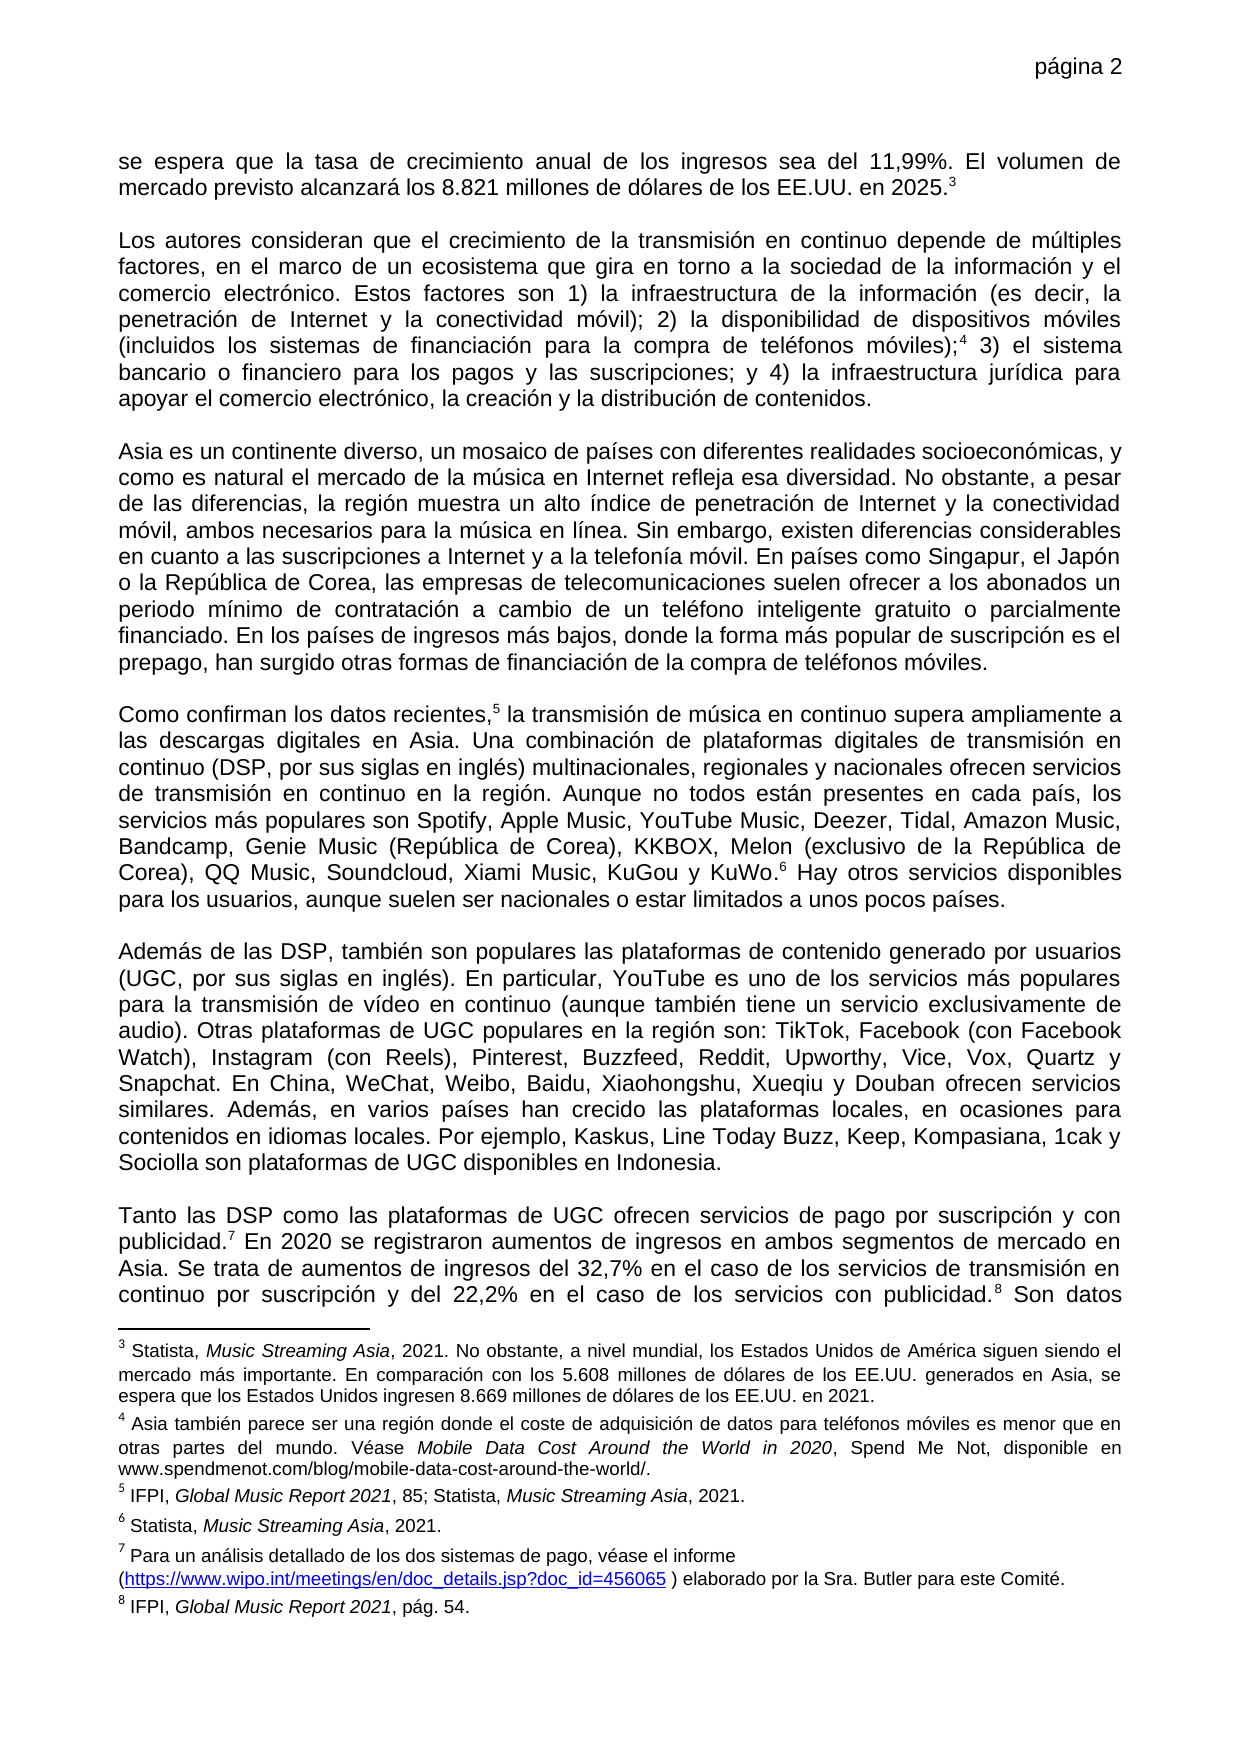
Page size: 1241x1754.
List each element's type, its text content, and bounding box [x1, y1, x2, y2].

text Los autores consideran que el crecimiento de la transmisión en continuo depende de múltiples factores, en el marco de un ecosistema que gira en torno a la sociedad de la información y el comercio electrónico. Estos factores son 1) la infraestructura de la información (es decir, la penetración de Internet y la conectividad móvil); 2) la disponibilidad de dispositivos móviles (incluidos los sistemas de financiación para la compra de teléfonos móviles); 3) el sistema bancario o financiero para los pagos y las suscripciones; y 4) la infraestructura jurídica para apoyar el comercio electrónico, la creación y la distribución de contenidos. [118, 227, 1122, 411]
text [118, 1202, 1122, 1307]
text Asia es un continente diverso, un mosaico de países con diferentes realidades socioeconómicas, y como es natural el mercado de la música en Internet refleja esa diversidad. No obstante, a pesar de las diferencias, la región muestra un alto índice de penetración de Internet y la conectividad móvil, ambos necesarios para la música en línea. Sin embargo, existen diferencias considerables en cuanto a las suscripciones a Internet y a la telefonía móvil. En países como Singapur, el Japón o la República de Corea, las empresas de telecomunicaciones suelen ofrecer a los abonados un periodo mínimo de contratación a cambio de un teléfono inteligente gratuito o parcialmente financiado. En los países de ingresos más bajos, donde la forma más popular de suscripción es el prepago, han surgido otras formas de financiación de la compra de teléfonos móviles. [118, 438, 1122, 675]
text Además de las DSP, también son populares las plataformas de contenido generado por usuarios (UGC, por sus siglas en inglés). En particular, YouTube es uno de los servicios más populares para la transmisión de vídeo en continuo (aunque también tiene un servicio exclusivamente de audio). Otras plataformas de UGC populares en la región son: TikTok, Facebook (con Facebook Watch), Instagram (con Reels), Pinterest, Buzzfeed, Reddit, Upworthy, Vice, Vox, Quartz y Snapchat. En China, WeChat, Weibo, Baidu, Xiaohongshu, Xueqiu y Douban ofrecen servicios similares. Además, en varios países han crecido las plataformas locales, en ocasiones para contenidos en idiomas locales. Por ejemplo, Kaskus, Line Today Buzz, Keep, Kompasiana, 1cak y Sociolla son plataformas de UGC disponibles en Indonesia. [118, 938, 1122, 1176]
text Como confirman los datos recientes, la transmisión de música en continuo supera ampliamente a las descargas digitales en Asia. Una combinación de plataformas digitales de transmisión en continuo (DSP, por sus siglas en inglés) multinacionales, regionales y nacionales ofrecen servicios de transmisión en continuo en la región. Aunque no todos están presentes en cada país, los servicios más populares son Spotify, Apple Music, YouTube Music, Deezer, Tidal, Amazon Music, Bandcamp, Genie Music (República de Corea), KKBOX, Melon (exclusivo de la República de Corea), QQ Music, Soundcloud, Xiami Music, KuGou y KuWo. Hay otros servicios disponibles para los usuarios, aunque suelen ser nacionales o estar limitados a unos pocos países. [118, 701, 1122, 912]
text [118, 148, 1122, 200]
